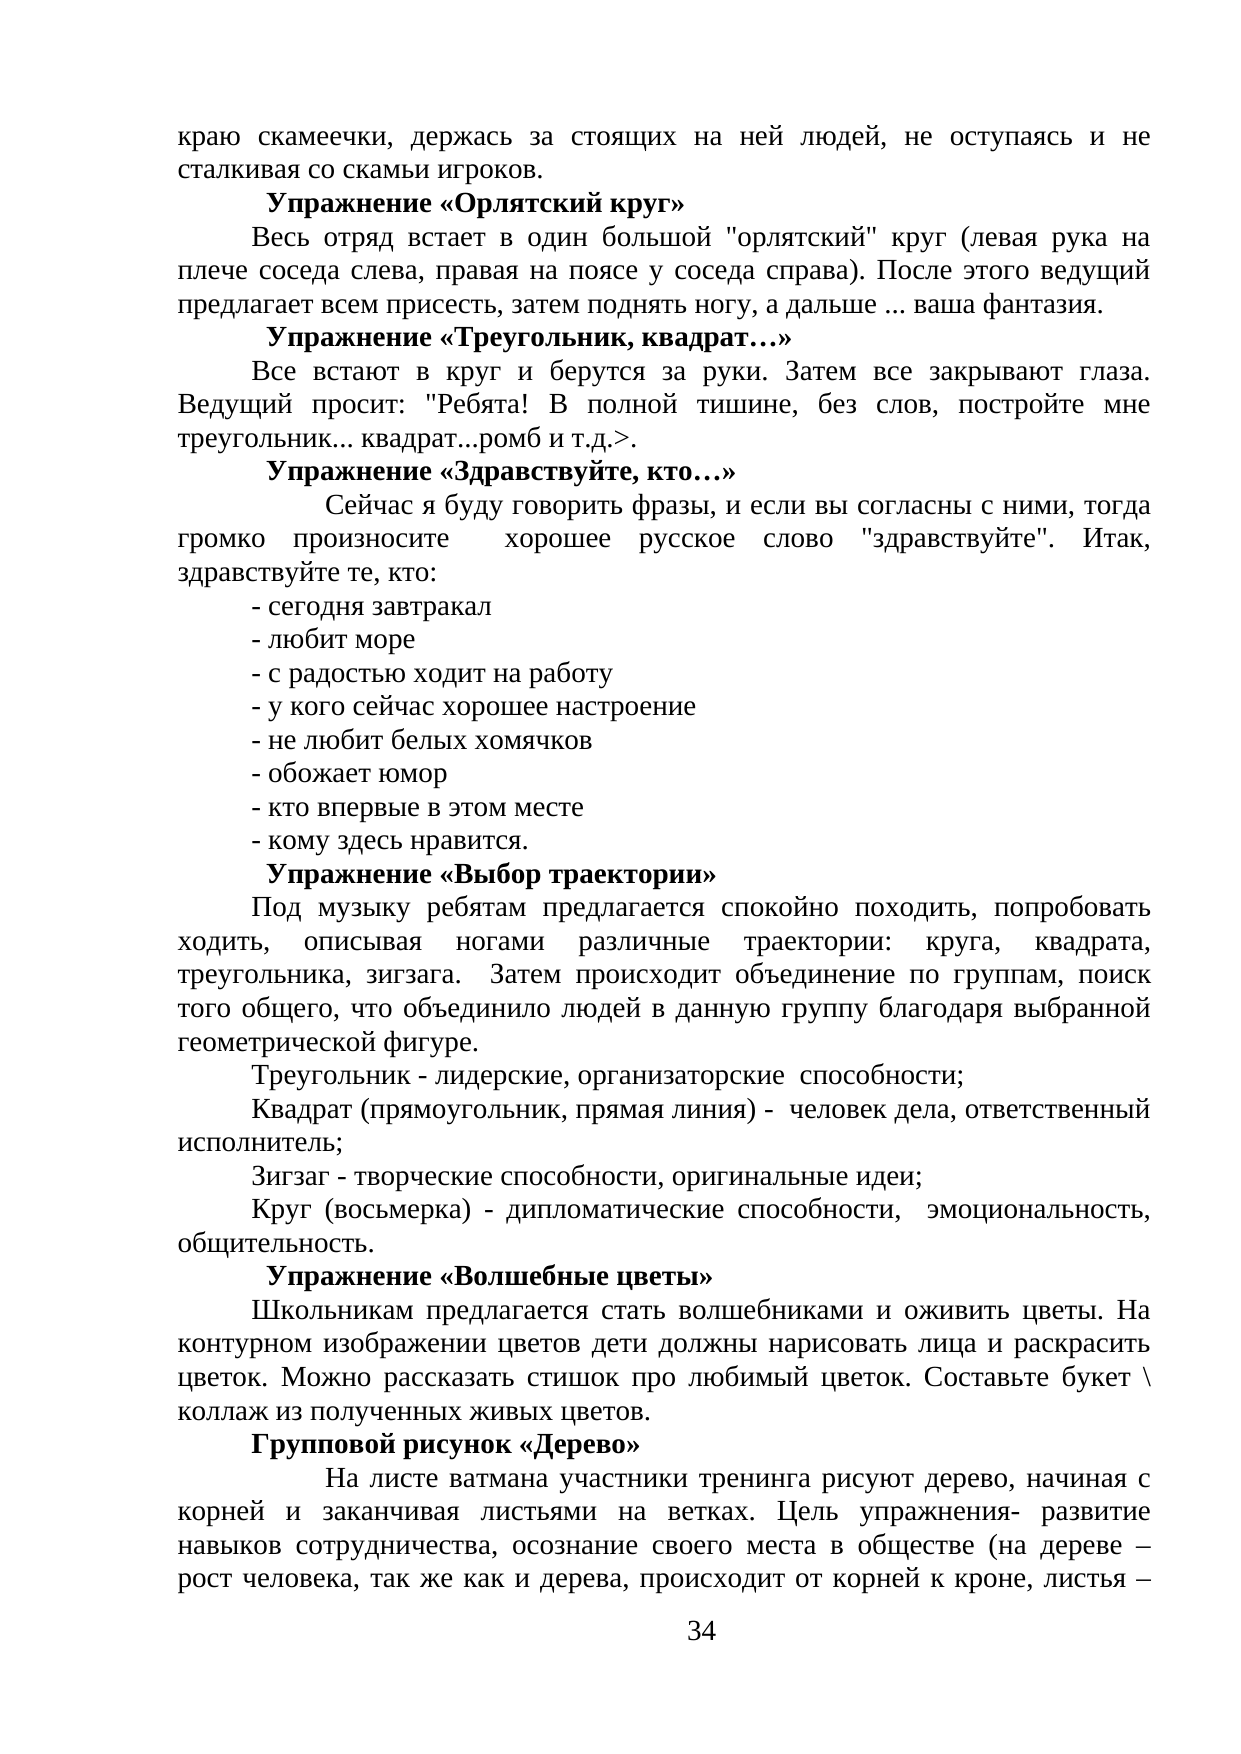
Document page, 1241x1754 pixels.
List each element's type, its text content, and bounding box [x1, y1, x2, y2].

text Все встают в круг и берутся за руки. Затем все закрывают глаза. Ведущий просит: "Ребята! В полной тишине, без слов, постройте мне треугольник... квадрат...ромб и т.д.>. [177, 353, 1152, 453]
text - сегодня завтракал [177, 588, 1152, 621]
text - с радостью ходит на работу [177, 655, 1152, 688]
text - кто впервые в этом месте [177, 789, 1152, 822]
text Сейчас я буду говорить фразы, и если вы согласны с ними, тогда громко произносите хорошее русское слово "здравствуйте". Итак, здравствуйте те, кто: [177, 487, 1152, 588]
text - у кого сейчас хорошее настроение [177, 688, 1152, 722]
text Школьникам предлагается стать волшебниками и оживить цветы. На контурном изображении цветов дети должны нарисовать лица и раскрасить цветок. Можно рассказать стишок про любимый цветок. Составьте букет \коллаж из полученных живых цветов. [177, 1292, 1152, 1426]
text - не любит белых хомячков [177, 722, 1152, 755]
text Упражнение «Волшебные цветы» [177, 1258, 1152, 1292]
text Под музыку ребятам предлагается спокойно походить, попробовать ходить, описывая ногами различные траектории: круга, квадрата, треугольника, зигзага. Затем происходит объединение по группам, поиск того общего, что объединило людей в данную группу благодаря выбранной геометрической фигуре. [177, 889, 1152, 1057]
text Групповой рисунок «Дерево» [177, 1426, 1152, 1460]
text - обожает юмор [177, 755, 1152, 789]
text Весь отряд встает в один большой "орлятский" круг (левая рука на плече соседа слева, правая на поясе у соседа справа). После этого ведущий предлагает всем присесть, затем поднять ногу, а дальше ... ваша фантазия. [177, 219, 1152, 319]
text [177, 1460, 1152, 1594]
text Упражнение «Орлятский круг» [177, 185, 1152, 219]
text Круг (восьмерка) - дипломатические способности, эмоциональность, общительность. [177, 1191, 1152, 1258]
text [177, 118, 1152, 185]
text Зигзаг - творческие способности, оригинальные идеи; [177, 1158, 1152, 1191]
text Упражнение «Здравствуйте, кто…» [177, 453, 1152, 487]
text - любит море [177, 621, 1152, 655]
text - кому здесь нравится. [177, 822, 1152, 856]
text Упражнение «Выбор траектории» [177, 856, 1152, 889]
text Треугольник - лидерские, организаторские способности; [177, 1057, 1152, 1091]
text Упражнение «Треугольник, квадрат…» [177, 319, 1152, 353]
text Квадрат (прямоугольник, прямая линия) - человек дела, ответственный исполнитель; [177, 1091, 1152, 1158]
